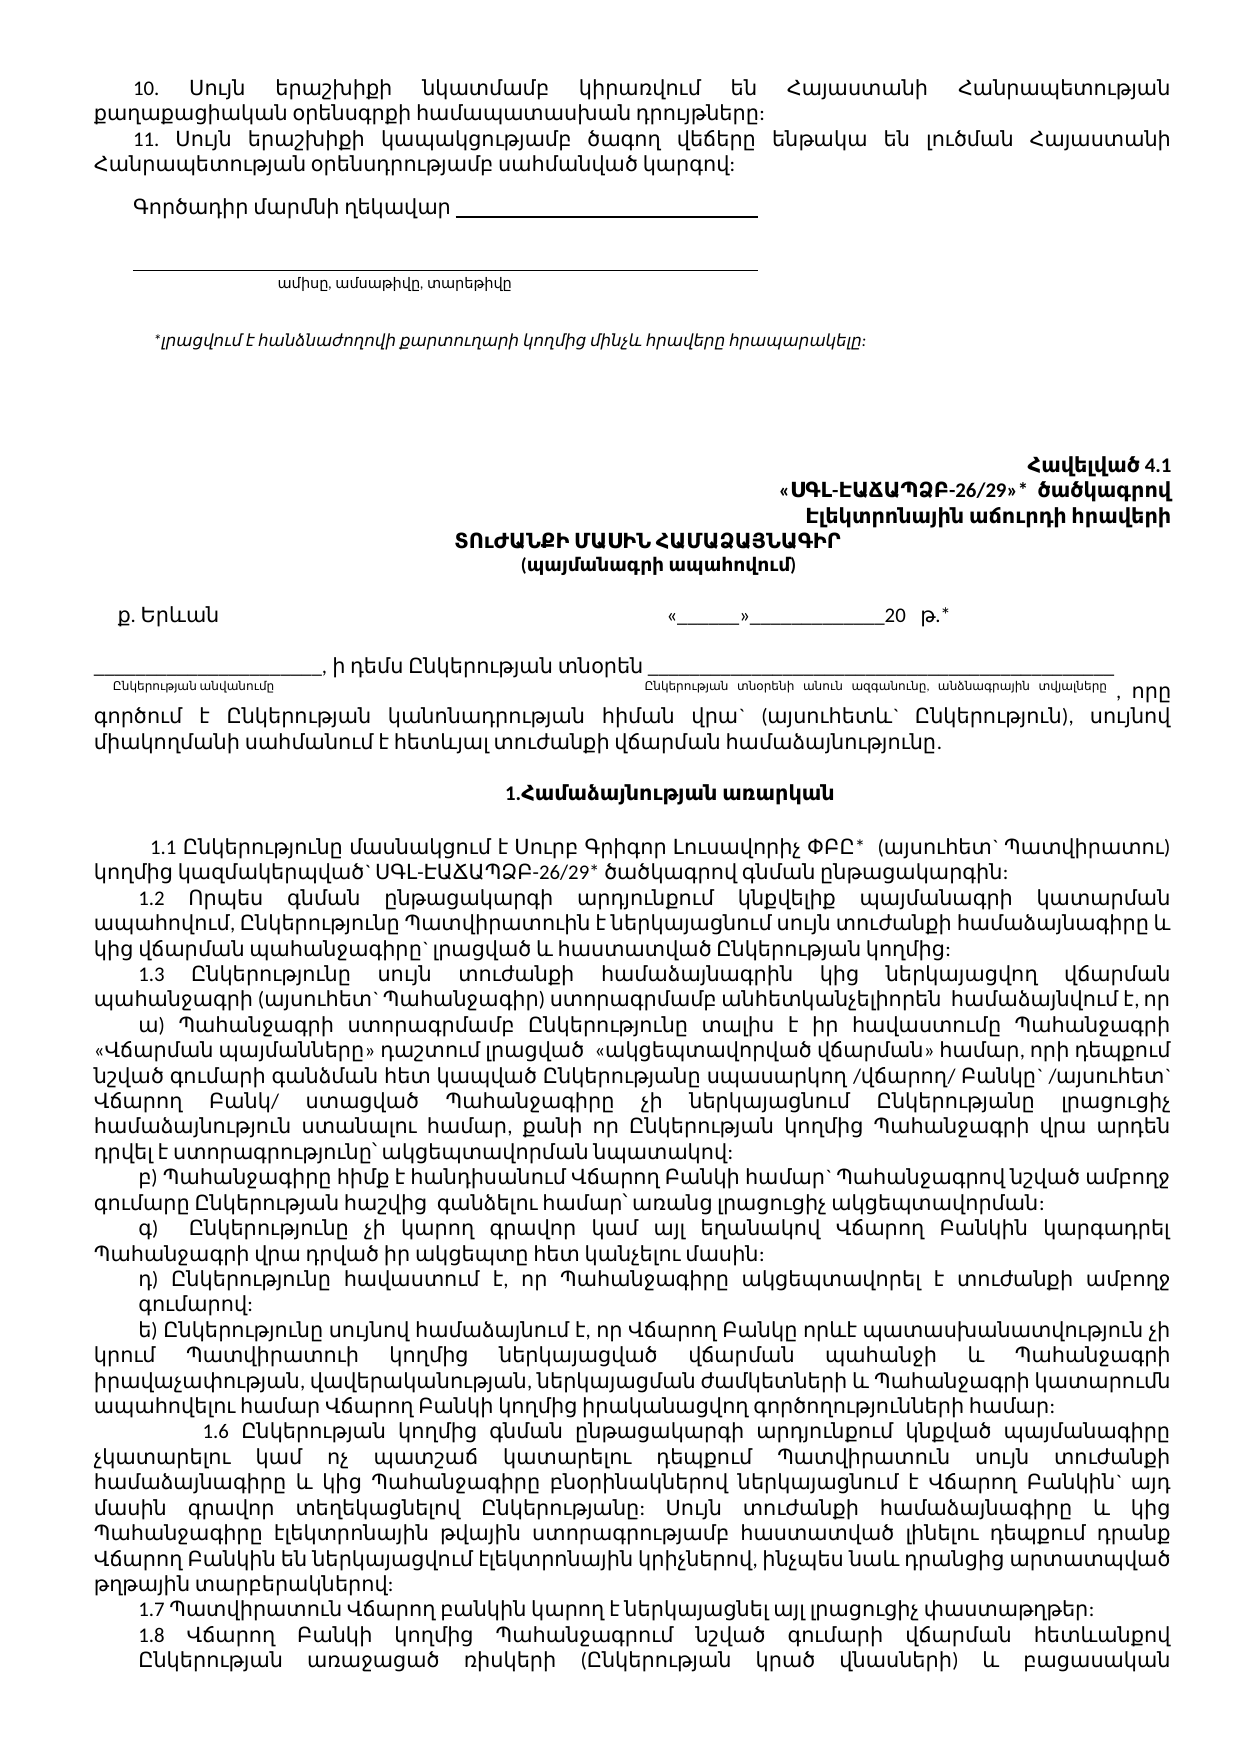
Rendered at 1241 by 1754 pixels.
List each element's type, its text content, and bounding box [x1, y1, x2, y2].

text 1.6 Ընկերության կողմից գնման ընթացակարգի արդյունքում կնքված պայմանագիրը չկատարելու կամ ոչ պատշաճ կատարելու դեպքում Պատվիրատուն սույն տուժանքի համաձայնագիրը և կից Պահանջագիրը բնօրինակներով ներկայացնում է Վճարող Բանկին` այդ մասին գրավոր տեղեկացնելով Ընկերությանը: Սույն տուժանքի համաձայնագիրը և կից Պահանջագիրը էլեկտրոնային թվային ստորագրությամբ հաստատված լինելու դեպքում դրանք Վճարող Բանկին են ներկայացվում էլեկտրոնային կրիչներով, ինչպես նաև դրանցից արտատպված թղթային տարբերակներով: [94, 1419, 1171, 1597]
text Ընկերության անվանումը Ընկերության տնօրենի անուն ազգանունը, անձնագրային տվյալները , որը գործում է Ընկերության կանոնադրության հիման վրա` (այսուհետև` Ընկերություն), սույնով միակողմանի սահմանում է հետևյալ տուժանքի վճարման համաձայնությունը. [94, 678, 1171, 754]
text ՏՈւԺԱՆՔԻ ՄԱՍԻՆ ՀԱՄԱՁԱՅՆԱԳԻՐ [94, 528, 1171, 554]
text (պայմանագրի ապահովում) [94, 554, 1171, 577]
text ա) Պահանջագրի ստորագրմամբ Ընկերությունը տալիս է իր հավաստումը Պահանջագրի «Վճարման պայմանները» դաշտում լրացված «ակցեպտավորված վճարման» համար, որի դեպքում նշված գումարի գանձման հետ կապված Ընկերությանը սպասարկող /վճարող/ Բանկը` /այսուհետ` Վճարող Բանկ/ ստացված Պահանջագիրը չի ներկայացնում Ընկերությանը լրացուցիչ համաձայնություն ստանալու համար, քանի որ Ընկերության կողմից Պահանջագրի վրա արդեն դրվել է ստորագրությունը՝ ակցեպտավորման նպատակով: [94, 1012, 1171, 1164]
text Գործադիր մարմնի ղեկավար [94, 194, 1171, 220]
text դ) Ընկերությունը հավաստում է, որ Պահանջագիրը ակցեպտավորել է տուժանքի ամբողջ գումարով: [138, 1266, 1171, 1317]
text «ՍԳԼ-ԷԱՃԱՊՁԲ-26/29»* ծածկագրով [94, 477, 1171, 503]
text 1.7 Պատվիրատուն Վճարող բանկին կարող է ներկայացնել այլ լրացուցիչ փաստաթղթեր: [138, 1597, 1171, 1622]
text 11. Սույն երաշխիքի կապակցությամբ ծագող վեճերը ենթակա են լուծման Հայաստանի Հանրապետության օրենսդրությամբ սահմանված կարգով: [94, 126, 1171, 177]
text գ) Ընկերությունը չի կարող գրավոր կամ այլ եղանակով Վճարող Բանկին կարգադրել Պահանջագրի վրա դրված իր ակցեպտը հետ կանչելու մասին: [94, 1215, 1171, 1266]
text 10. Սույն երաշխիքի նկատմամբ կիրառվում են Հայաստանի Հանրապետության քաղաքացիական օրենսգրքի համապատասխան դրույթները: [94, 75, 1171, 126]
text 1.2 Որպես գնման ընթացակարգի արդյունքում կնքվելիք պայմանագրի կատարման ապահովում, Ընկերությունը Պատվիրատուին է ներկայացնում սույն տուժանքի համաձայնագիրը և կից վճարման պահանջագիրը` լրացված և հաստատված Ընկերության կողմից: [94, 885, 1171, 961]
text բ) Պահանջագիրը հիմք է հանդիսանում Վճարող Բանկի համար` Պահանջագրով նշված ամբողջ գումարը Ընկերության հաշվից գանձելու համար՝ առանց լրացուցիչ ակցեպտավորման: [94, 1164, 1171, 1215]
text 1.3 Ընկերությունը սույն տուժանքի համաձայնագրին կից ներկայացվող վճարման պահանջագրի (այսուհետ` Պահանջագիր) ստորագրմամբ անհետկանչելիորեն համաձայնվում է, որ [94, 961, 1171, 1012]
text ե) Ընկերությունը սույնով համաձայնում է, որ Վճարող Բանկը որևէ պատասխանատվություն չի կրում Պատվիրատուի կողմից ներկայացված վճարման պահանջի և Պահանջագրի իրավաչափության, վավերականության, ներկայացման ժամկետների և Պահանջագրի կատարումն ապահովելու համար Վճարող Բանկի կողմից իրականացվող գործողությունների համար: [94, 1317, 1171, 1419]
text ամիսը, ամսաթիվը, տարեթիվը [94, 274, 1171, 304]
text Հավելված 4.1 [94, 452, 1171, 477]
text Էլեկտրոնային աճուրդի հրավերի [94, 503, 1171, 528]
text ք. Երևան «______»_____________20 թ.* [94, 602, 1171, 627]
text 1.Համաձայնության առարկան [169, 780, 1171, 805]
text 1.1 Ընկերությունը մասնակցում է Սուրբ Գրիգոր Լուսավորիչ ՓԲԸ* (այսուհետ` Պատվիրատու) կողմից կազմակերպված` ՍԳԼ-ԷԱՃԱՊՁԲ-26/29* ծածկագրով գնման ընթացակարգին: [94, 834, 1171, 885]
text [138, 1622, 1171, 1673]
text ______________________, ի դեմս Ընկերության տնօրեն _____________________________________________ [94, 653, 1171, 678]
text *լրացվում է հանձնաժողովի քարտուղարի կողմից մինչև հրավերը հրապարակելը: [94, 330, 1171, 350]
